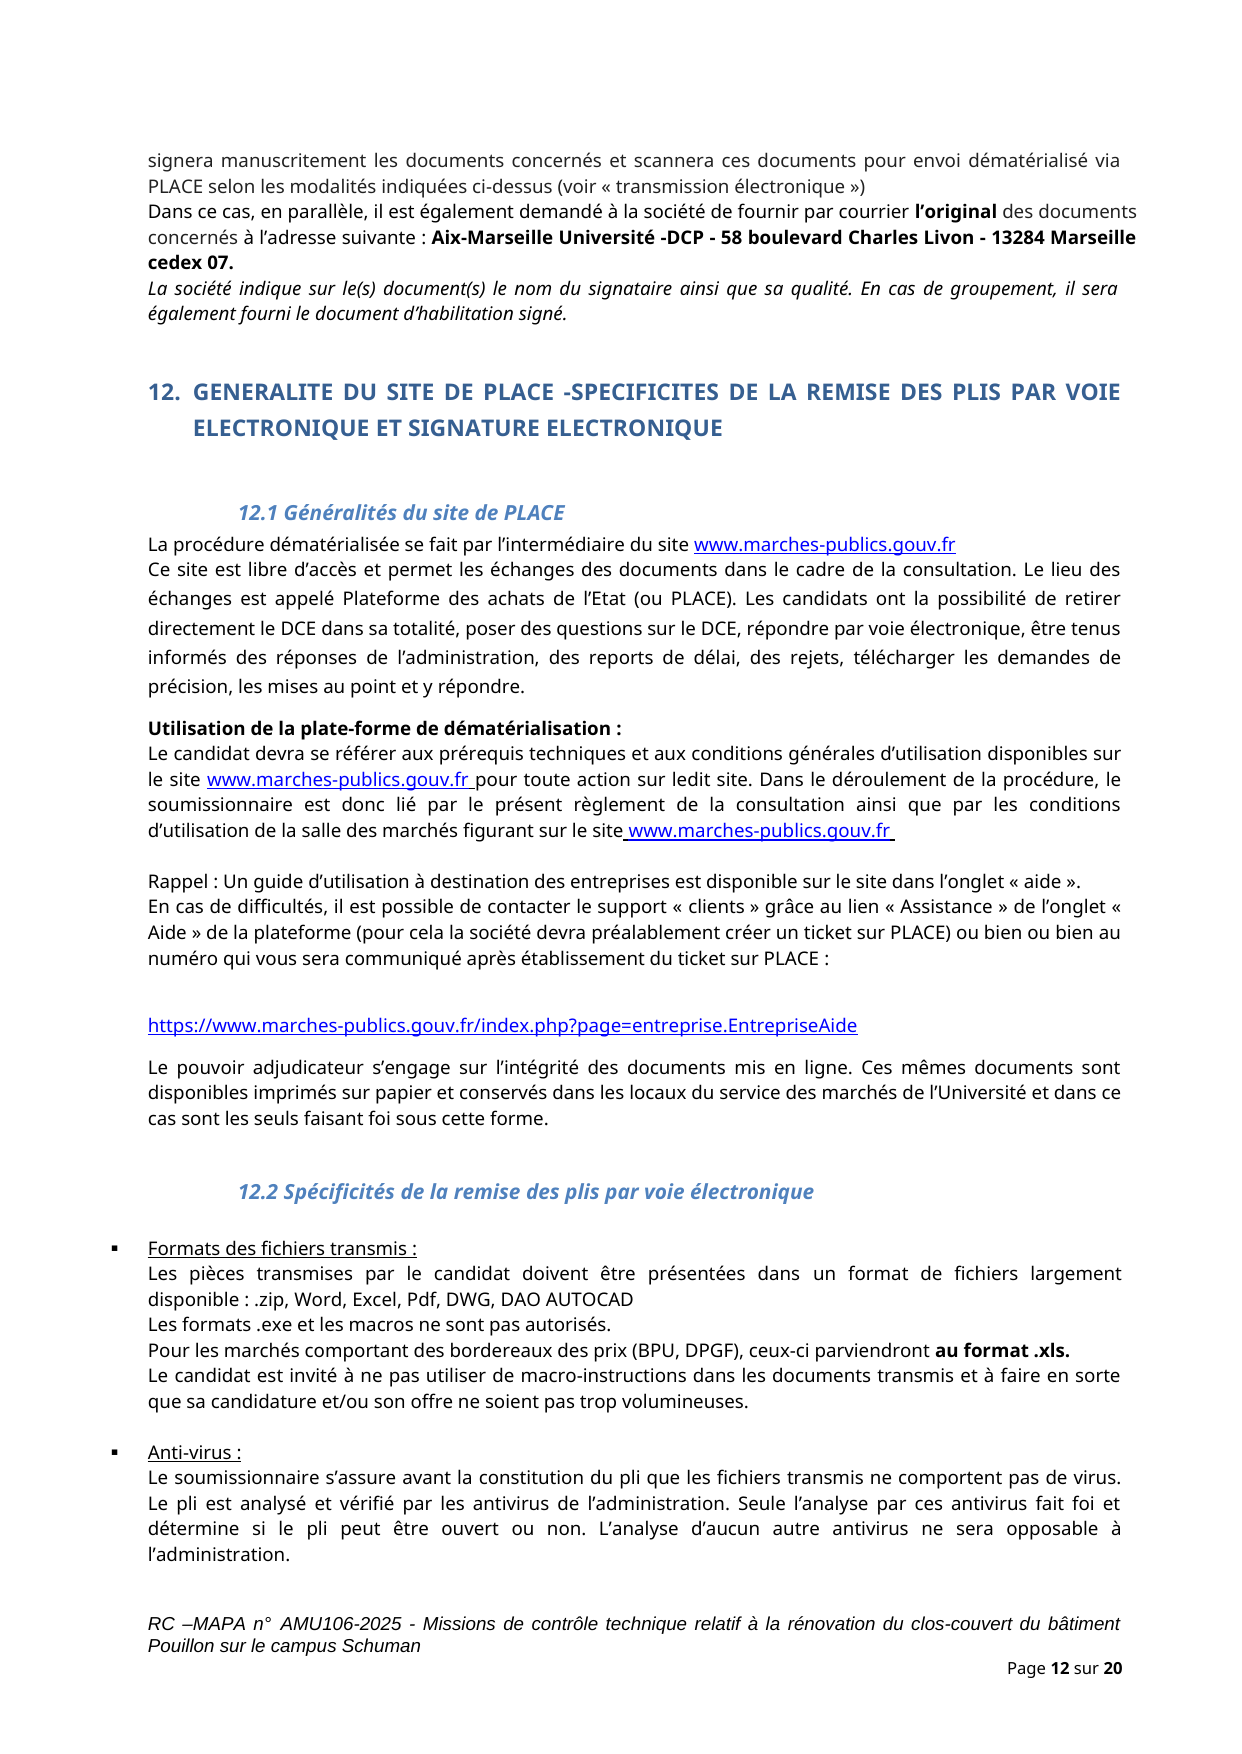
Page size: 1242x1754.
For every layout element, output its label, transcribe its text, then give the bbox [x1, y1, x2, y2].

text Le candidat devra se référer aux prérequis techniques et aux conditions générales d’utilisation disponibles sur le site www.marches-publics.gouv.fr pour toute action sur ledit site. Dans le déroulement de la procédure, le soumissionnaire est donc lié par le présent règlement de la consultation ainsi que par les conditions d’utilisation de la salle des marchés figurant sur le site www.marches-publics.gouv.fr [148, 741, 1122, 843]
text https://www.marches-publics.gouv.fr/index.php?page=entreprise.EntrepriseAide [148, 1012, 1122, 1038]
text Ce site est libre d’accès et permet les échanges des documents dans le cadre de la consultation. Le lieu des échanges est appelé Plateforme des achats de l’Etat (ou PLACE). Les candidats ont la possibilité de retirer directement le DCE dans sa totalité, poser des questions sur le DCE, répondre par voie électronique, être tenus informés des réponses de l’administration, des reports de délai, des rejets, télécharger les demandes de précision, les mises au point et y répondre. [148, 556, 1122, 699]
list Formats des fichiers transmis : [110, 1235, 1122, 1261]
text La procédure dématérialisée se fait par l’intermédiaire du site www.marches-publics.gouv.fr [148, 531, 1122, 556]
subtitle 12.2 Spécificités de la remise des plis par voie électronique [238, 1177, 1122, 1205]
text Les formats .exe et les macros ne sont pas autorisés. [148, 1312, 1122, 1337]
text Les pièces transmises par le candidat doivent être présentées dans un format de fichiers largement disponible : .zip, Word, Excel, Pdf, DWG, DAO AUTOCAD [148, 1261, 1122, 1312]
text Le pouvoir adjudicateur s’engage sur l’intégrité des documents mis en ligne. Ces mêmes documents sont disponibles imprimés sur papier et conservés dans les locaux du service des marchés de l’Université et dans ce cas sont les seuls faisant foi sous cette forme. [148, 1054, 1122, 1131]
text Le soumissionnaire s’assure avant la constitution du pli que les fichiers transmis ne comportent pas de virus. Le pli est analysé et vérifié par les antivirus de l’administration. Seule l’analyse par ces antivirus fait foi et détermine si le pli peut être ouvert ou non. L’analyse d’aucun autre antivirus ne sera opposable à l’administration. [148, 1465, 1122, 1567]
text Le candidat est invité à ne pas utiliser de macro-instructions dans les documents transmis et à faire en sorte que sa candidature et/ou son offre ne soient pas trop volumineuses. [148, 1363, 1122, 1414]
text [148, 148, 1122, 199]
subtitle GENERALITE DU SITE DE PLACE -SPECIFICITES DE LA REMISE DES PLIS PAR VOIE ELECTRONIQUE ET SIGNATURE ELECTRONIQUE [148, 376, 1122, 443]
subtitle 12.1 Généralités du site de PLACE [238, 498, 1122, 527]
text Pour les marchés comportant des bordereaux des prix (BPU, DPGF), ceux-ci parviendront au format .xls. [148, 1337, 1122, 1363]
list Anti-virus : [110, 1439, 1122, 1465]
text En cas de difficultés, il est possible de contacter le support « clients » grâce au lien « Assistance » de l’onglet « Aide » de la plateforme (pour cela la société devra préalablement créer un ticket sur PLACE) ou bien ou bien au numéro qui vous sera communiqué après établissement du ticket sur PLACE : [148, 894, 1122, 970]
text Dans ce cas, en parallèle, il est également demandé à la société de fournir par courrier l’original des documents concernés à l’adresse suivante : Aix-Marseille Université -DCP - 58 boulevard Charles Livon - 13284 Marseille cedex 07. [148, 199, 1137, 275]
text Utilisation de la plate-forme de dématérialisation : [148, 715, 1122, 741]
text Rappel : Un guide d’utilisation à destination des entreprises est disponible sur le site dans l’onglet « aide ». [148, 868, 1122, 894]
